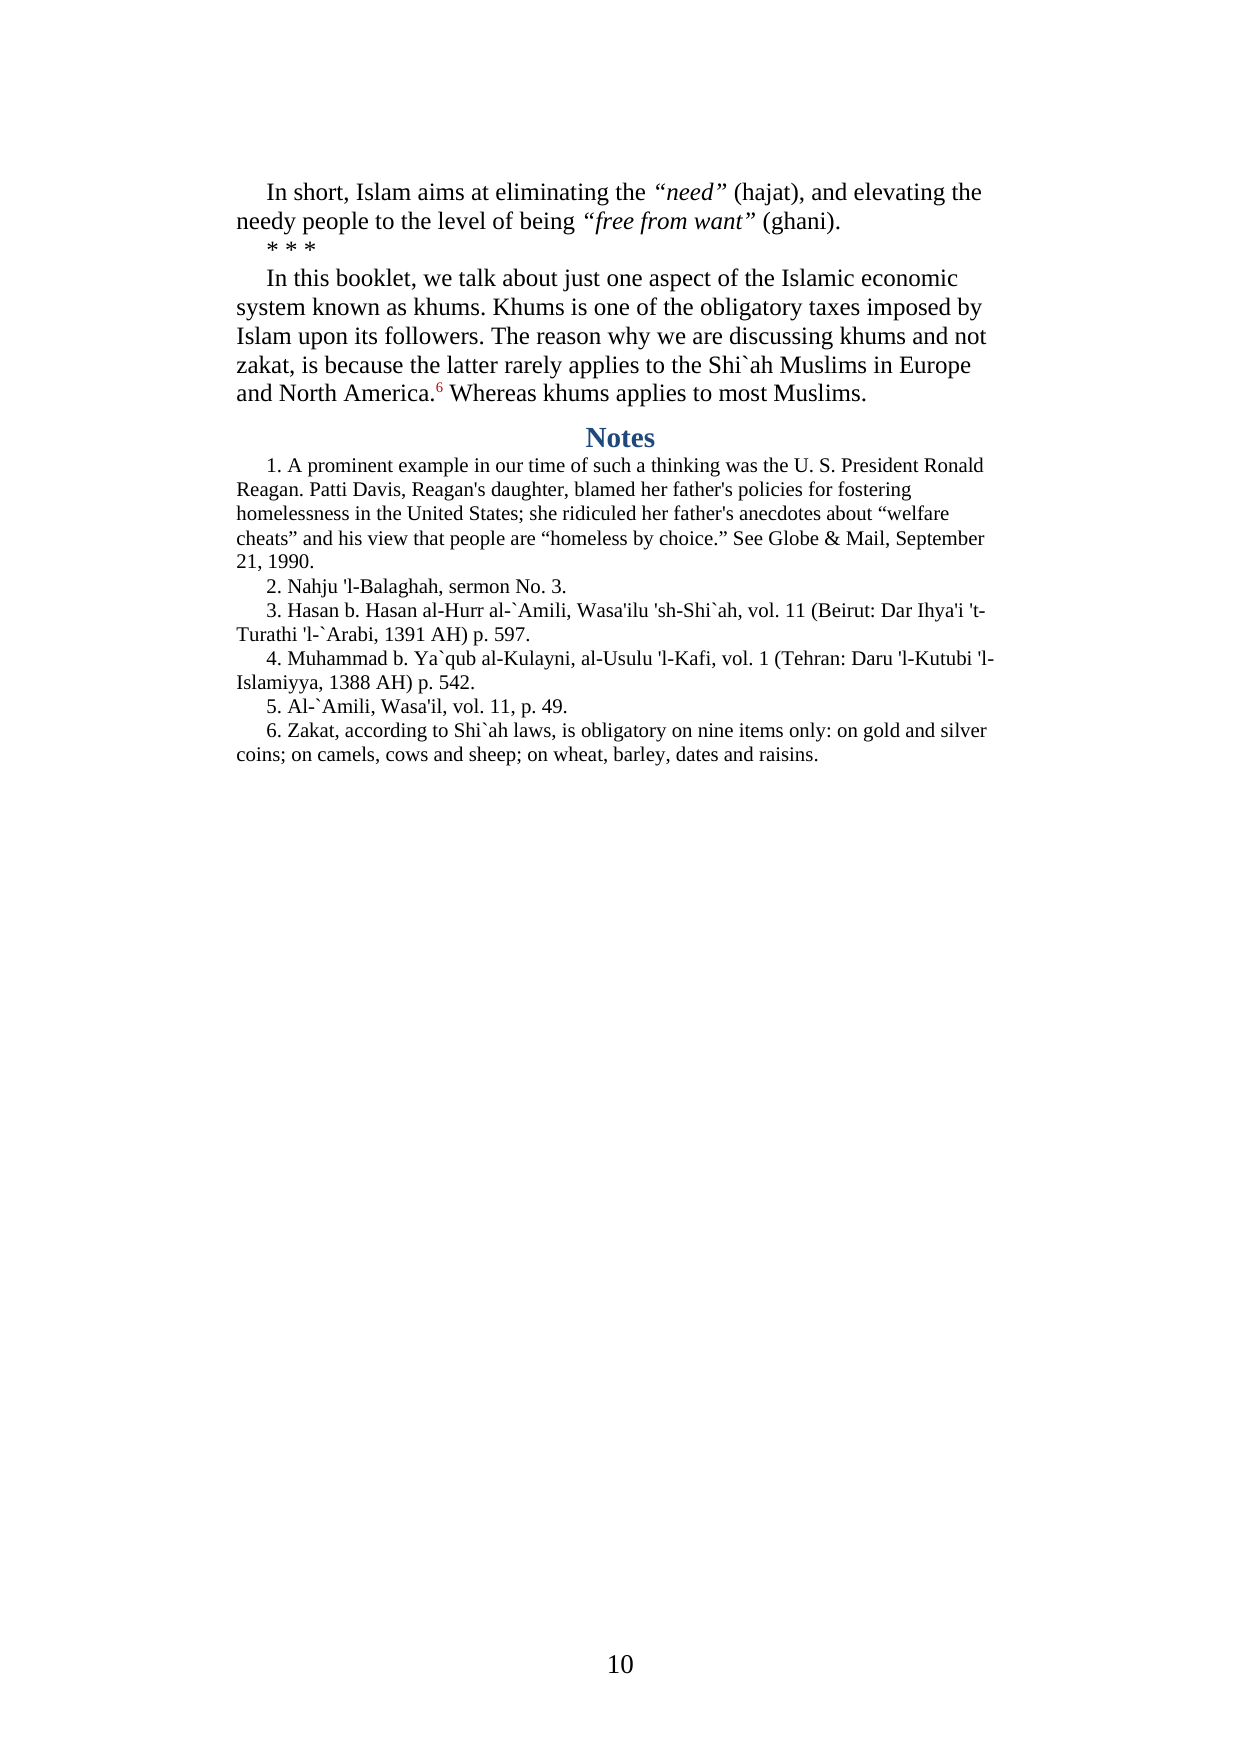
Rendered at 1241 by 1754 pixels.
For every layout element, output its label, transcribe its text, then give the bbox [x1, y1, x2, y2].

text 1. A prominent example in our time of such a thinking was the U. S. President Ronald Reagan. Patti Davis, Reagan's daughter, blamed her father's policies for fostering homelessness in the United States; she ridiculed her father's anecdotes about “welfare cheats” and his view that people are “homeless by choice.” See Globe & Mail, September 21, 1990. [236, 453, 1004, 573]
subtitle Notes [236, 420, 1004, 453]
text 5. Al-`Amili, Wasa'il, vol. 11, p. 49. [236, 694, 1004, 718]
text 3. Hasan b. Hasan al-Hurr al-`Amili, Wasa'ilu 'sh-Shi`ah, vol. 11 (Beirut: Dar Ihya'i 't-Turathi 'l-`Arabi, 1391 AH) p. 597. [236, 598, 1004, 646]
text 2. Nahju 'l-Balaghah, sermon No. 3. [236, 573, 1004, 598]
text In this booklet, we talk about just one aspect of the Islamic economic system known as khums. Khums is one of the obligatory taxes imposed by Islam upon its followers. The reason why we are discussing khums and not zakat, is because the latter rarely applies to the Shi`ah Muslims in Europe and North America.6 Whereas khums applies to most Muslims. [236, 263, 1004, 407]
text 6. Zakat, according to Shi`ah laws, is obligatory on nine items only: on gold and silver coins; on camels, cows and sheep; on wheat, barley, dates and raisins. [236, 718, 1004, 766]
text In short, Islam aims at eliminating the “need” (hajat), and elevating the needy people to the level of being “free from want” (ghani). [236, 177, 1004, 235]
text 4. Muhammad b. Ya`qub al-Kulayni, al-Usulu 'l-Kafi, vol. 1 (Tehran: Daru 'l-Kutubi 'l-Islamiyya, 1388 AH) p. 542. [236, 646, 1004, 694]
text * * * [236, 235, 1004, 263]
